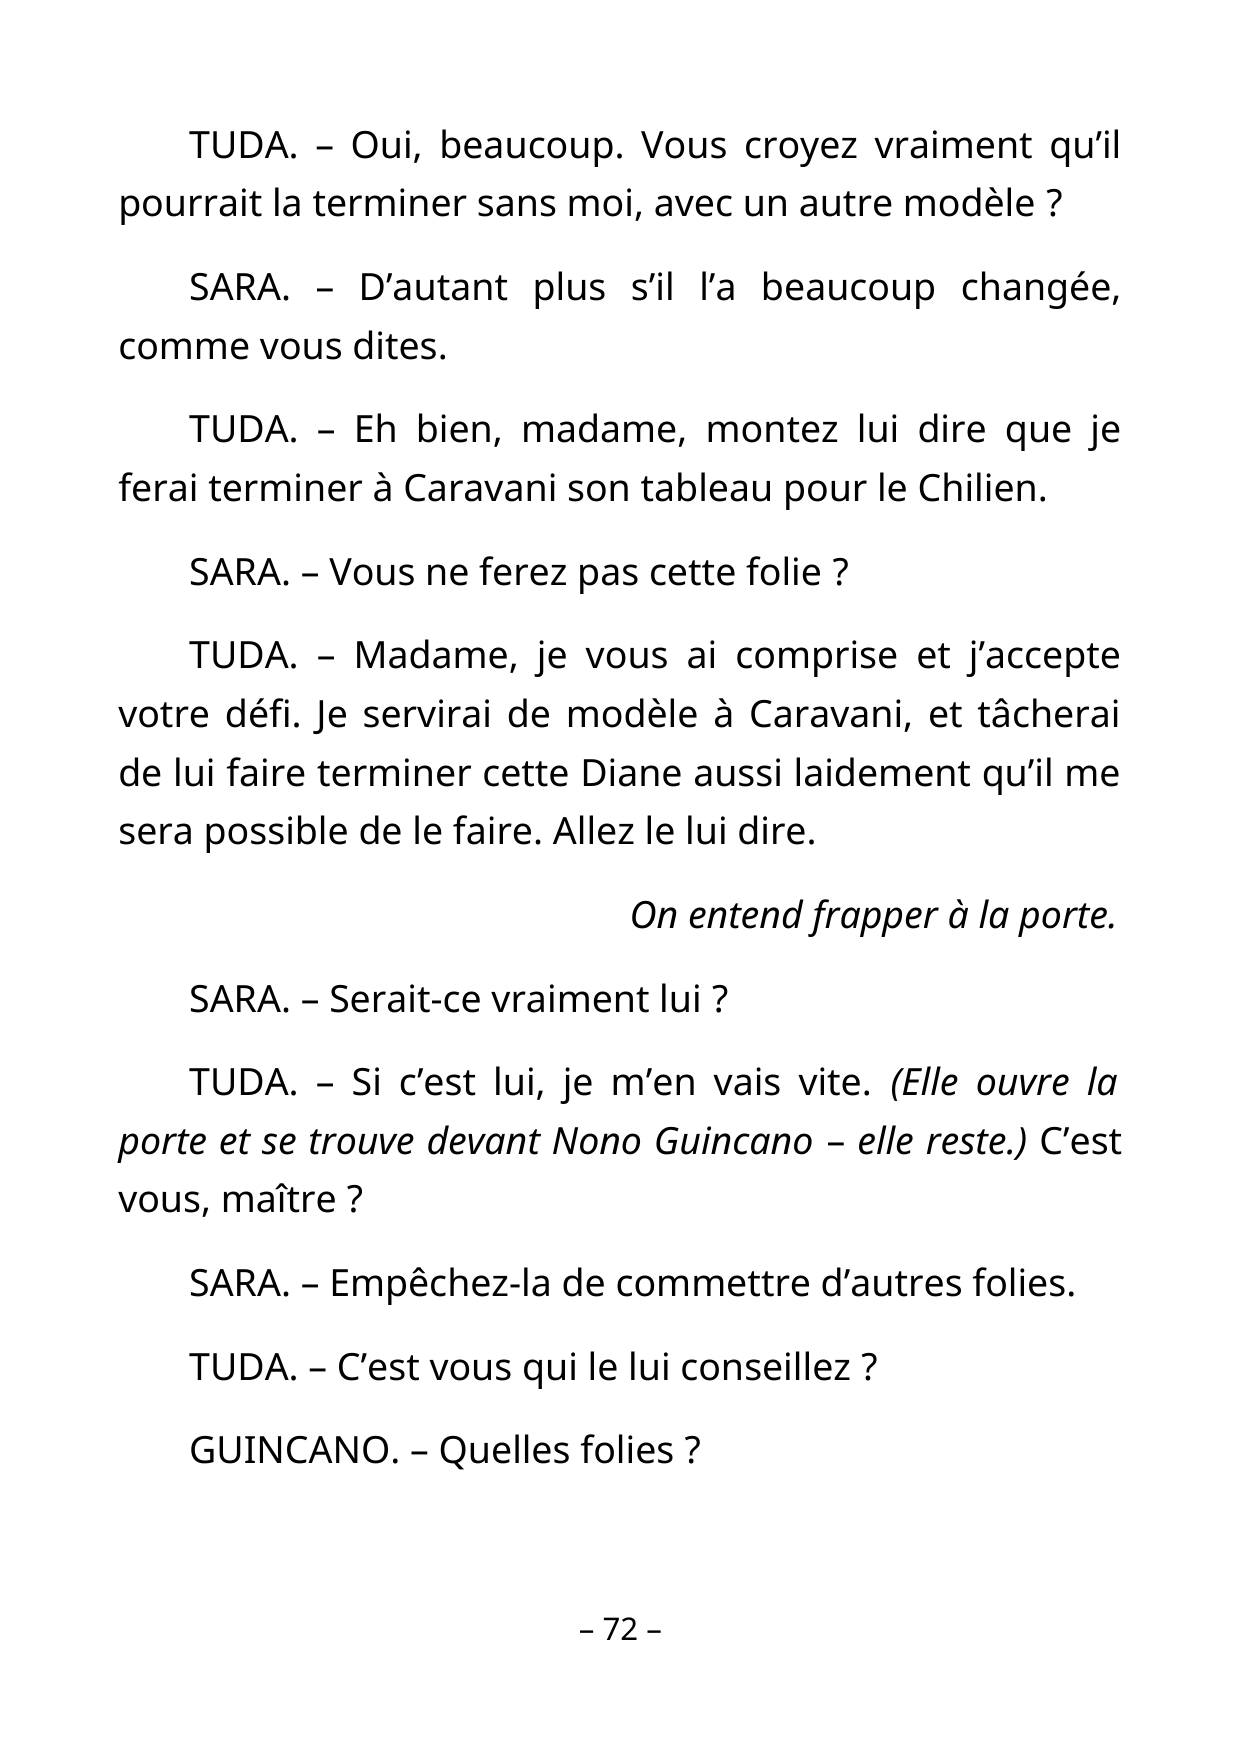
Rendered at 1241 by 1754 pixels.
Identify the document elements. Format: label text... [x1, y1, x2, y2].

text TUDA. – Eh bien, madame, montez lui dire que je ferai terminer à Caravani son tableau pour le Chilien. [118, 403, 1122, 512]
text On entend frapper à la porte. [118, 888, 1122, 939]
text TUDA. – Oui, beaucoup. Vous croyez vraiment qu’il pourrait la terminer sans moi, avec un autre modèle ? [118, 118, 1122, 228]
text TUDA. – C’est vous qui le lui conseillez ? [118, 1340, 1122, 1391]
text SARA. – Serait-ce vraiment lui ? [118, 972, 1122, 1023]
text TUDA. – Madame, je vous ai comprise et j’accepte votre défi. Je servirai de modèle à Caravani, et tâcherai de lui faire terminer cette Diane aussi laidement qu’il me sera possible de le faire. Allez le lui dire. [118, 629, 1122, 856]
text GUINCANO. – Quelles folies ? [118, 1424, 1122, 1475]
text SARA. – D’autant plus s’il l’a beaucoup changée, comme vous dites. [118, 260, 1122, 370]
text SARA. – Vous ne ferez pas cette folie ? [118, 545, 1122, 596]
text TUDA. – Si c’est lui, je m’en vais vite. (Elle ouvre la porte et se trouve devant Nono Guincano – elle reste.) C’est vous, maître ? [118, 1056, 1122, 1224]
text SARA. – Empêchez-la de commettre d’autres folies. [118, 1256, 1122, 1307]
